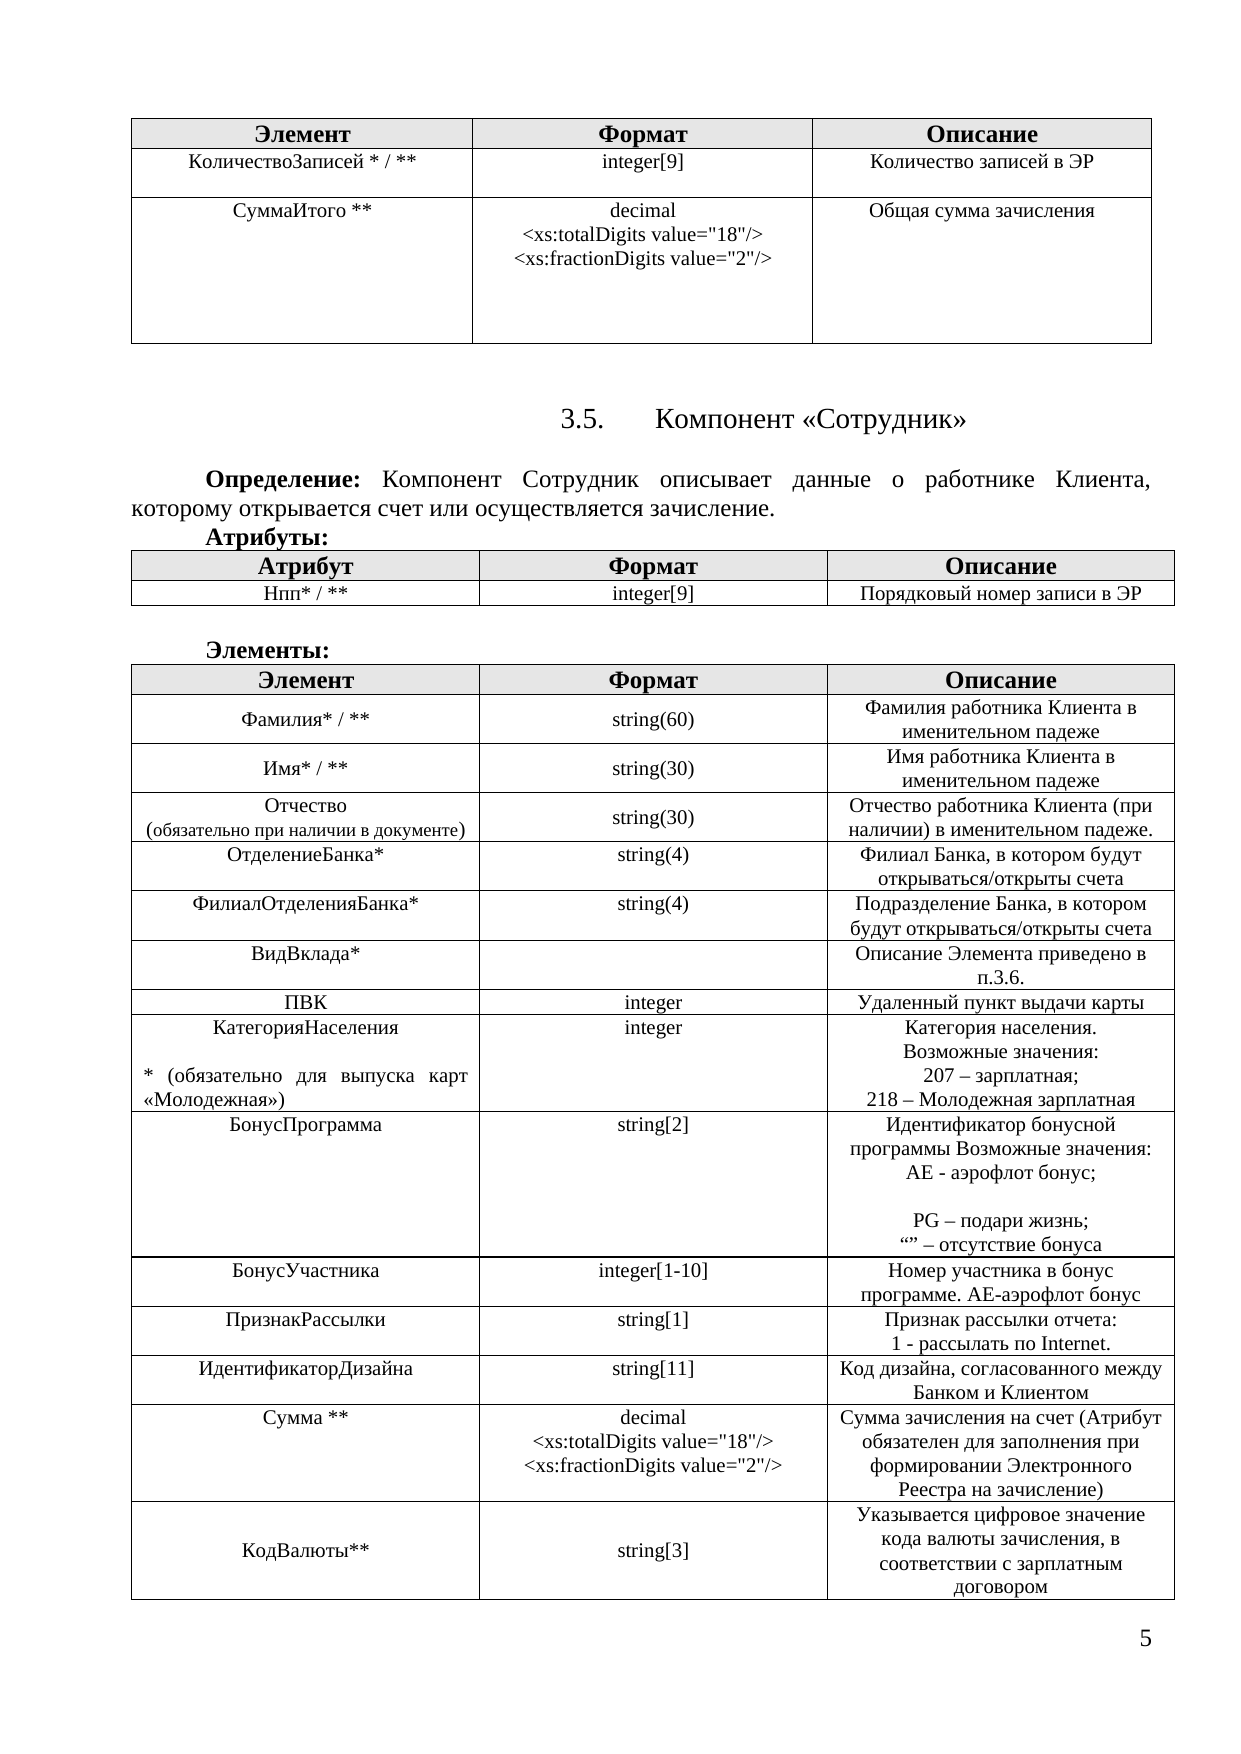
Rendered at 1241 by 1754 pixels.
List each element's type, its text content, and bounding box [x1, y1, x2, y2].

table_cell Филиал Банка, в котором будут открываться/открыты счета [828, 842, 1174, 890]
table_cell Имя работника Клиента в именительном падеже [828, 744, 1174, 792]
table_cell КоличествоЗаписей * / ** [132, 149, 472, 197]
table_header Атрибут [132, 551, 479, 580]
text Определение: Компонент Сотрудник описывает данные о работнике Клиента, которому открывается счет или осуществляется зачисление. [131, 464, 1152, 522]
table_cell ПризнакРассылки [132, 1307, 479, 1355]
text Элементы: [131, 635, 1152, 664]
table_cell string[11] [480, 1356, 827, 1404]
table_cell Отчество (обязательно при наличии в документе) [132, 793, 479, 841]
table_cell Указывается цифровое значение кода валюты зачисления, в соответствии с зарплатным договором [828, 1502, 1174, 1598]
table_cell Сумма ** [132, 1405, 479, 1501]
table_cell Номер участника в бонус программе. AE-аэрофлот бонус [828, 1258, 1174, 1306]
table_cell Подразделение Банка, в котором будут открываться/открыты счета [828, 891, 1174, 939]
table_cell СуммаИтого ** [132, 198, 472, 342]
table_cell ПВК [132, 990, 479, 1014]
table_cell string[2] [480, 1112, 827, 1256]
table_cell Признак рассылки отчета: 1 - рассылать по Internet. [828, 1307, 1174, 1355]
table_cell БонусУчастника [132, 1258, 479, 1306]
table_cell integer[1-10] [480, 1258, 827, 1306]
table_cell integer [480, 990, 827, 1014]
table_cell Фамилия* / ** [132, 695, 479, 743]
table_cell integer[9] [473, 149, 812, 197]
table_header Описание [813, 119, 1151, 148]
table_cell string[1] [480, 1307, 827, 1355]
table_cell integer [480, 1015, 827, 1111]
table_cell ОтделениеБанка* [132, 842, 479, 890]
text Атрибуты: [131, 522, 1152, 550]
table_cell string[3] [480, 1502, 827, 1598]
table_cell [480, 941, 827, 989]
table_header Формат [480, 551, 827, 580]
table_cell decimal <xs:totalDigits value="18"/> <xs:fractionDigits value="2"/> [480, 1405, 827, 1501]
table_cell Фамилия работника Клиента в именительном падеже [828, 695, 1174, 743]
table_cell string(30) [480, 793, 827, 841]
table_cell ВидВклада* [132, 941, 479, 989]
table_cell Идентификатор бонусной программы Возможные значения: AE - аэрофлот бонус; PG – подари жизнь; “” – отсутствие бонуса [828, 1112, 1174, 1256]
table_cell КатегорияНаселения * (обязательно для выпуска карт «Молодежная») [132, 1015, 479, 1111]
table_cell Общая сумма зачисления [813, 198, 1151, 342]
table_cell Порядковый номер записи в ЭР [828, 581, 1174, 605]
table_cell Сумма зачисления на счет (Атрибут обязателен для заполнения при формировании Электронного Реестра на зачисление) [828, 1405, 1174, 1501]
table_cell Нпп* / ** [132, 581, 479, 605]
table_header Элемент [132, 119, 472, 148]
table_cell Удаленный пункт выдачи карты [828, 990, 1174, 1014]
text Компонент «Сотрудник» [486, 401, 1152, 435]
table_cell Код дизайна, согласованного между Банком и Клиентом [828, 1356, 1174, 1404]
table_cell string(4) [480, 842, 827, 890]
table_cell Категория населения. Возможные значения: 207 – зарплатная; 218 – Молодежная зарплатная [828, 1015, 1174, 1111]
table_cell decimal <xs:totalDigits value="18"/> <xs:fractionDigits value="2"/> [473, 198, 812, 342]
table_cell Количество записей в ЭР [813, 149, 1151, 197]
table_cell КодВалюты** [132, 1502, 479, 1598]
table_cell Описание Элемента приведено в п.3.6. [828, 941, 1174, 989]
table_cell integer[9] [480, 581, 827, 605]
table_cell string(30) [480, 744, 827, 792]
table_cell ИдентификаторДизайна [132, 1356, 479, 1404]
table_header Описание [828, 665, 1174, 694]
table_cell Имя* / ** [132, 744, 479, 792]
table_cell string(4) [480, 891, 827, 939]
table_header Формат [473, 119, 812, 148]
table_header Описание [828, 551, 1174, 580]
table_header Формат [480, 665, 827, 694]
table_cell ФилиалОтделенияБанка* [132, 891, 479, 939]
table_cell БонусПрограмма [132, 1112, 479, 1256]
table_header Элемент [132, 665, 479, 694]
table_cell Отчество работника Клиента (при наличии) в именительном падеже. [828, 793, 1174, 841]
table_cell string(60) [480, 695, 827, 743]
